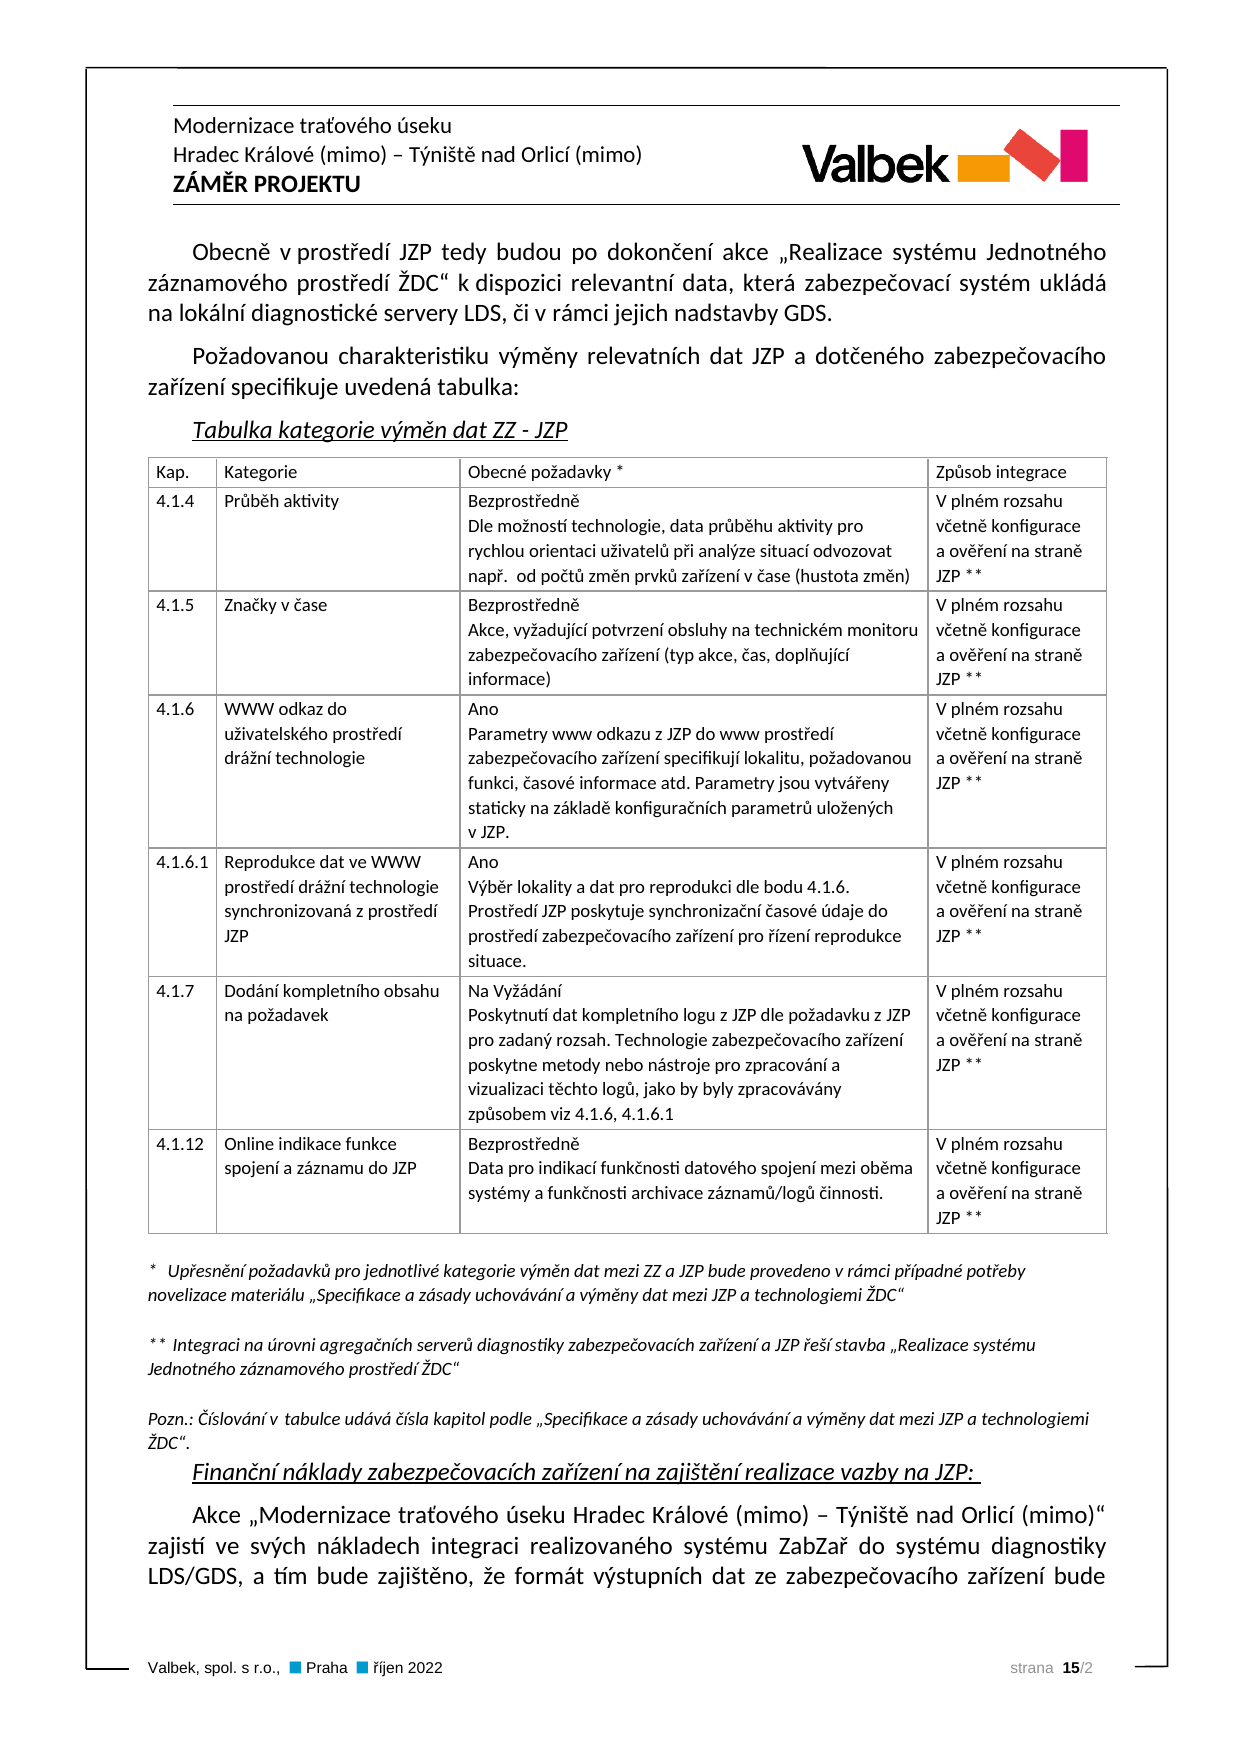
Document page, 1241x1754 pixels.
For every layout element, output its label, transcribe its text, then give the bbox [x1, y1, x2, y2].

table_cell Průběh aktivity [217, 488, 459, 590]
table_cell 4.1.12 [149, 1130, 216, 1232]
table_header Kategorie [217, 458, 460, 487]
table_cell V plném rozsahu včetně konfigurace a ověření na straně JZP ** [929, 1130, 1106, 1232]
table_cell Ano Parametry www odkazu z JZP do www prostředí zabezpečovacího zařízení specifikují lokalitu, požadovanou funkci, časové informace atd. Parametry jsou vytvářeny staticky na základě konfiguračních parametrů uložených v JZP. [461, 696, 927, 847]
table_header Obecné požadavky * [461, 458, 928, 487]
table_cell 4.1.7 [149, 977, 216, 1129]
table_cell 4.1.6 [149, 696, 216, 847]
table_cell V plném rozsahu včetně konfigurace a ověření na straně JZP ** [929, 488, 1106, 590]
table_cell V plném rozsahu včetně konfigurace a ověření na straně JZP ** [929, 849, 1106, 976]
table_cell Ano Výběr lokality a dat pro reprodukci dle bodu 4.1.6. Prostředí JZP poskytuje synchronizační časové údaje do prostředí zabezpečovacího zařízení pro řízení reprodukce situace. [461, 849, 927, 976]
table_cell Reprodukce dat ve WWW prostředí drážní technologie synchronizovaná z prostředí JZP [217, 849, 459, 976]
table_cell Dodání kompletního obsahu na požadavek [217, 977, 459, 1129]
table_cell 4.1.4 [149, 488, 216, 590]
picture [800, 110, 1163, 201]
text Pozn.: Číslování v tabulce udává čísla kapitol podle „Specifikace a zásady uchovávání a výměny dat mezi JZP a technologiemi ŽDC“. [148, 1407, 1107, 1454]
table_cell Bezprostředně Data pro indikací funkčnosti datového spojení mezi oběma systémy a funkčnosti archivace záznamů/logů činnosti. [461, 1130, 927, 1232]
table_cell 4.1.5 [149, 592, 216, 694]
table_cell Značky v čase [217, 592, 459, 694]
table_cell Bezprostředně Akce, vyžadující potvrzení obsluhy na technickém monitoru zabezpečovacího zařízení (typ akce, čas, doplňující informace) [461, 592, 927, 694]
table_cell V plném rozsahu včetně konfigurace a ověření na straně JZP ** [929, 977, 1106, 1129]
text * Upřesnění požadavků pro jednotlivé kategorie výměn dat mezi ZZ a JZP bude provedeno v rámci případné potřeby novelizace materiálu „Specifikace a zásady uchovávání a výměny dat mezi JZP a technologiemi ŽDC“ [148, 1259, 1107, 1306]
table_cell V plném rozsahu včetně konfigurace a ověření na straně JZP ** [929, 696, 1106, 847]
text Požadovanou charakteristiku výměny relevatních dat JZP a dotčeného zabezpečovacího zařízení specifikuje uvedená tabulka: [148, 340, 1107, 401]
text Tabulka kategorie výměn dat ZZ - JZP [148, 414, 1107, 444]
text Obecně v prostředí JZP tedy budou po dokončení akce „Realizace systému Jednotného záznamového prostředí ŽDC“ k dispozici relevantní data, která zabezpečovací systém ukládá na lokální diagnostické servery LDS, či v rámci jejich nadstavby GDS. [148, 236, 1107, 328]
table_header Kap. [149, 458, 216, 487]
text ** Integraci na úrovni agregačních serverů diagnostiky zabezpečovacích zařízení a JZP řeší stavba „Realizace systému Jednotného záznamového prostředí ŽDC“ [148, 1333, 1107, 1380]
table_cell 4.1.6.1 [149, 849, 216, 976]
table_header Způsob integrace [929, 458, 1106, 487]
table_cell Online indikace funkce spojení a záznamu do JZP [217, 1130, 459, 1232]
table_cell Na Vyžádání Poskytnutí dat kompletního logu z JZP dle požadavku z JZP pro zadaný rozsah. Technologie zabezpečovacího zařízení poskytne metody nebo nástroje pro zpracování a vizualizaci těchto logů, jako by byly zpracovávány způsobem viz 4.1.6, 4.1.6.1 [461, 977, 927, 1129]
table_cell WWW odkaz do uživatelského prostředí drážní technologie [217, 696, 459, 847]
text Finanční náklady zabezpečovacích zařízení na zajištění realizace vazby na JZP: [148, 1456, 1107, 1487]
table_cell Bezprostředně Dle možností technologie, data průběhu aktivity pro rychlou orientaci uživatelů při analýze situací odvozovat např. od počtů změn prvků zařízení v čase (hustota změn) [461, 488, 927, 590]
table_cell V plném rozsahu včetně konfigurace a ověření na straně JZP ** [929, 592, 1106, 694]
